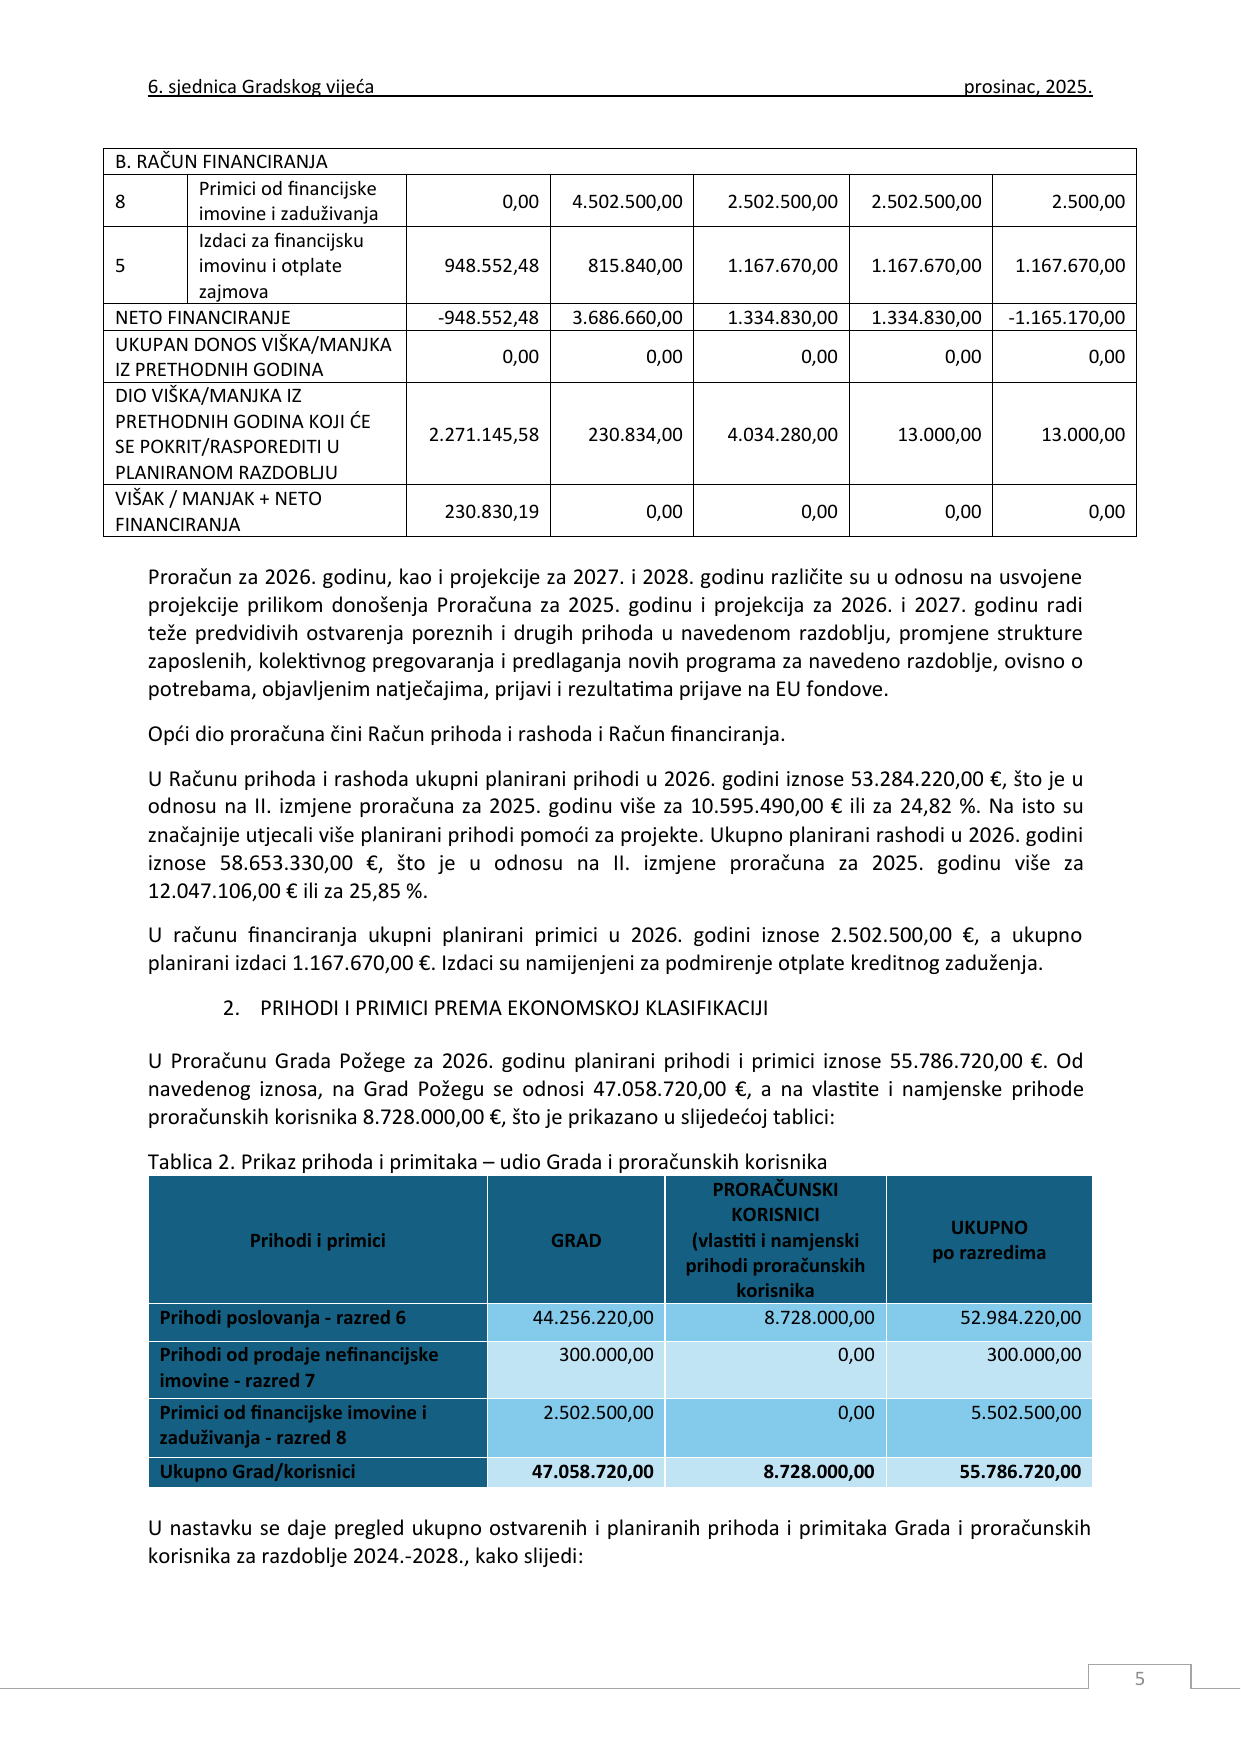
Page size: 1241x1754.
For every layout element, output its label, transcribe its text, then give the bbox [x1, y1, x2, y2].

table_cell 47.058.720,00 [488, 1458, 664, 1487]
table_cell 230.830,19 [407, 485, 550, 536]
text U računu financiranja ukupni planirani primici u 2026. godini iznose 2.502.500,00 €, a ukupno planirani izdaci 1.167.670,00 €. Izdaci su namijenjeni za podmirenje otplate kreditnog zaduženja. [148, 920, 1085, 976]
table_cell 1.334.830,00 [694, 304, 849, 330]
table_cell 0,00 [407, 331, 550, 382]
table_cell 1.334.830,00 [850, 304, 992, 330]
table_header Prihodi i primici [149, 1176, 487, 1303]
table_cell 0,00 [407, 175, 550, 226]
table_cell 1.167.670,00 [850, 227, 992, 303]
table_cell Ukupno Grad/korisnici [149, 1458, 487, 1487]
table_cell 2.502.500,00 [488, 1399, 664, 1457]
table_cell 0,00 [694, 485, 849, 536]
table_cell UKUPAN DONOS VIŠKA/MANJKA IZ PRETHODNIH GODINA [104, 331, 406, 382]
table_cell 300.000,00 [887, 1342, 1092, 1398]
table_cell 52.984.220,00 [887, 1304, 1092, 1341]
table_cell 55.786.720,00 [887, 1458, 1092, 1487]
table_cell 2.271.145,58 [407, 383, 550, 484]
table_cell 0,00 [850, 485, 992, 536]
table_cell 3.686.660,00 [551, 304, 693, 330]
table_cell 0,00 [666, 1342, 886, 1398]
table_cell 0,00 [850, 331, 992, 382]
table_cell 4.034.280,00 [694, 383, 849, 484]
table_cell 948.552,48 [407, 227, 550, 303]
table_cell 8.728.000,00 [666, 1458, 886, 1487]
table_cell 44.256.220,00 [488, 1304, 664, 1341]
table_cell -1.165.170,00 [993, 304, 1136, 330]
table_cell 0,00 [551, 331, 693, 382]
text Opći dio proračuna čini Račun prihoda i rashoda i Račun financiranja. [148, 719, 1085, 747]
table_cell Prihodi od prodaje nefinancijske imovine - razred 7 [149, 1342, 487, 1398]
table_cell 8.728.000,00 [666, 1304, 886, 1341]
table_cell 0,00 [993, 331, 1136, 382]
table_cell Primici od financijske imovine i zaduživanja [188, 175, 406, 226]
table_cell 230.834,00 [551, 383, 693, 484]
text Proračun za 2026. godinu, kao i projekcije za 2027. i 2028. godinu različite su u odnosu na usvojene projekcije prilikom donošenja Proračuna za 2025. godinu i projekcija za 2026. i 2027. godinu radi teže predvidivih ostvarenja poreznih i drugih prihoda u navedenom razdoblju, promjene strukture zaposlenih, kolektivnog pregovaranja i predlaganja novih programa za navedeno razdoblje, ovisno o potrebama, objavljenim natječajima, prijavi i rezultatima prijave na EU fondove. [148, 562, 1085, 702]
table_cell 13.000,00 [850, 383, 992, 484]
table_header GRAD [488, 1176, 664, 1303]
table_cell 5 [104, 227, 187, 303]
table_cell 0,00 [551, 485, 693, 536]
table_cell Izdaci za financijsku imovinu i otplate zajmova [188, 227, 406, 303]
table_cell 0,00 [666, 1399, 886, 1457]
table_cell 2.502.500,00 [694, 175, 849, 226]
table_cell Prihodi poslovanja - razred 6 [149, 1304, 487, 1341]
table_cell 4.502.500,00 [551, 175, 693, 226]
table_cell 1.167.670,00 [993, 227, 1136, 303]
table_header UKUPNO po razredima [887, 1176, 1092, 1303]
table_cell 0,00 [694, 331, 849, 382]
table_cell 8 [104, 175, 187, 226]
text U nastavku se daje pregled ukupno ostvarenih i planiranih prihoda i primitaka Grada i proračunskih korisnika za razdoblje 2024.-2028., kako slijedi: [148, 1513, 1093, 1569]
table_cell NETO FINANCIRANJE [104, 304, 406, 330]
table_cell 2.500,00 [993, 175, 1136, 226]
table_cell 815.840,00 [551, 227, 693, 303]
table_cell Primici od financijske imovine i zaduživanja - razred 8 [149, 1399, 487, 1457]
table_cell 1.167.670,00 [694, 227, 849, 303]
table_cell 5.502.500,00 [887, 1399, 1092, 1457]
table_cell B. RAČUN FINANCIRANJA [104, 149, 1136, 174]
table_cell VIŠAK / MANJAK + NETO FINANCIRANJA [104, 485, 406, 536]
table_cell -948.552,48 [407, 304, 550, 330]
table_cell 13.000,00 [993, 383, 1136, 484]
text U Proračunu Grada Požege za 2026. godinu planirani prihodi i primici iznose 55.786.720,00 €. Od navedenog iznosa, na Grad Požegu se odnosi 47.058.720,00 €, a na vlastite i namjenske prihode proračunskih korisnika 8.728.000,00 €, što je prikazano u slijedećoj tablici: [148, 1046, 1085, 1130]
table_cell DIO VIŠKA/MANJKA IZ PRETHODNIH GODINA KOJI ĆE SE POKRIT/RASPOREDITI U PLANIRANOM RAZDOBLJU [104, 383, 406, 484]
table_cell 2.502.500,00 [850, 175, 992, 226]
table_header PRORAČUNSKI KORISNICI (vlastiti i namjenski prihodi proračunskih korisnika [666, 1176, 886, 1303]
text Tablica 2. Prikaz prihoda i primitaka – udio Grada i proračunskih korisnika [148, 1147, 1085, 1175]
table_cell 0,00 [993, 485, 1136, 536]
text U Računu prihoda i rashoda ukupni planirani prihodi u 2026. godini iznose 53.284.220,00 €, što je u odnosu na II. izmjene proračuna za 2025. godinu više za 10.595.490,00 € ili za 24,82 %. Na isto su značajnije utjecali više planirani prihodi pomoći za projekte. Ukupno planirani rashodi u 2026. godini iznose 58.653.330,00 €, što je u odnosu na II. izmjene proračuna za 2025. godinu više za 12.047.106,00 € ili za 25,85 %. [148, 764, 1085, 904]
list PRIHODI I PRIMICI PREMA EKONOMSKOJ KLASIFIKACIJI [223, 993, 1085, 1021]
table_cell 300.000,00 [488, 1342, 664, 1398]
